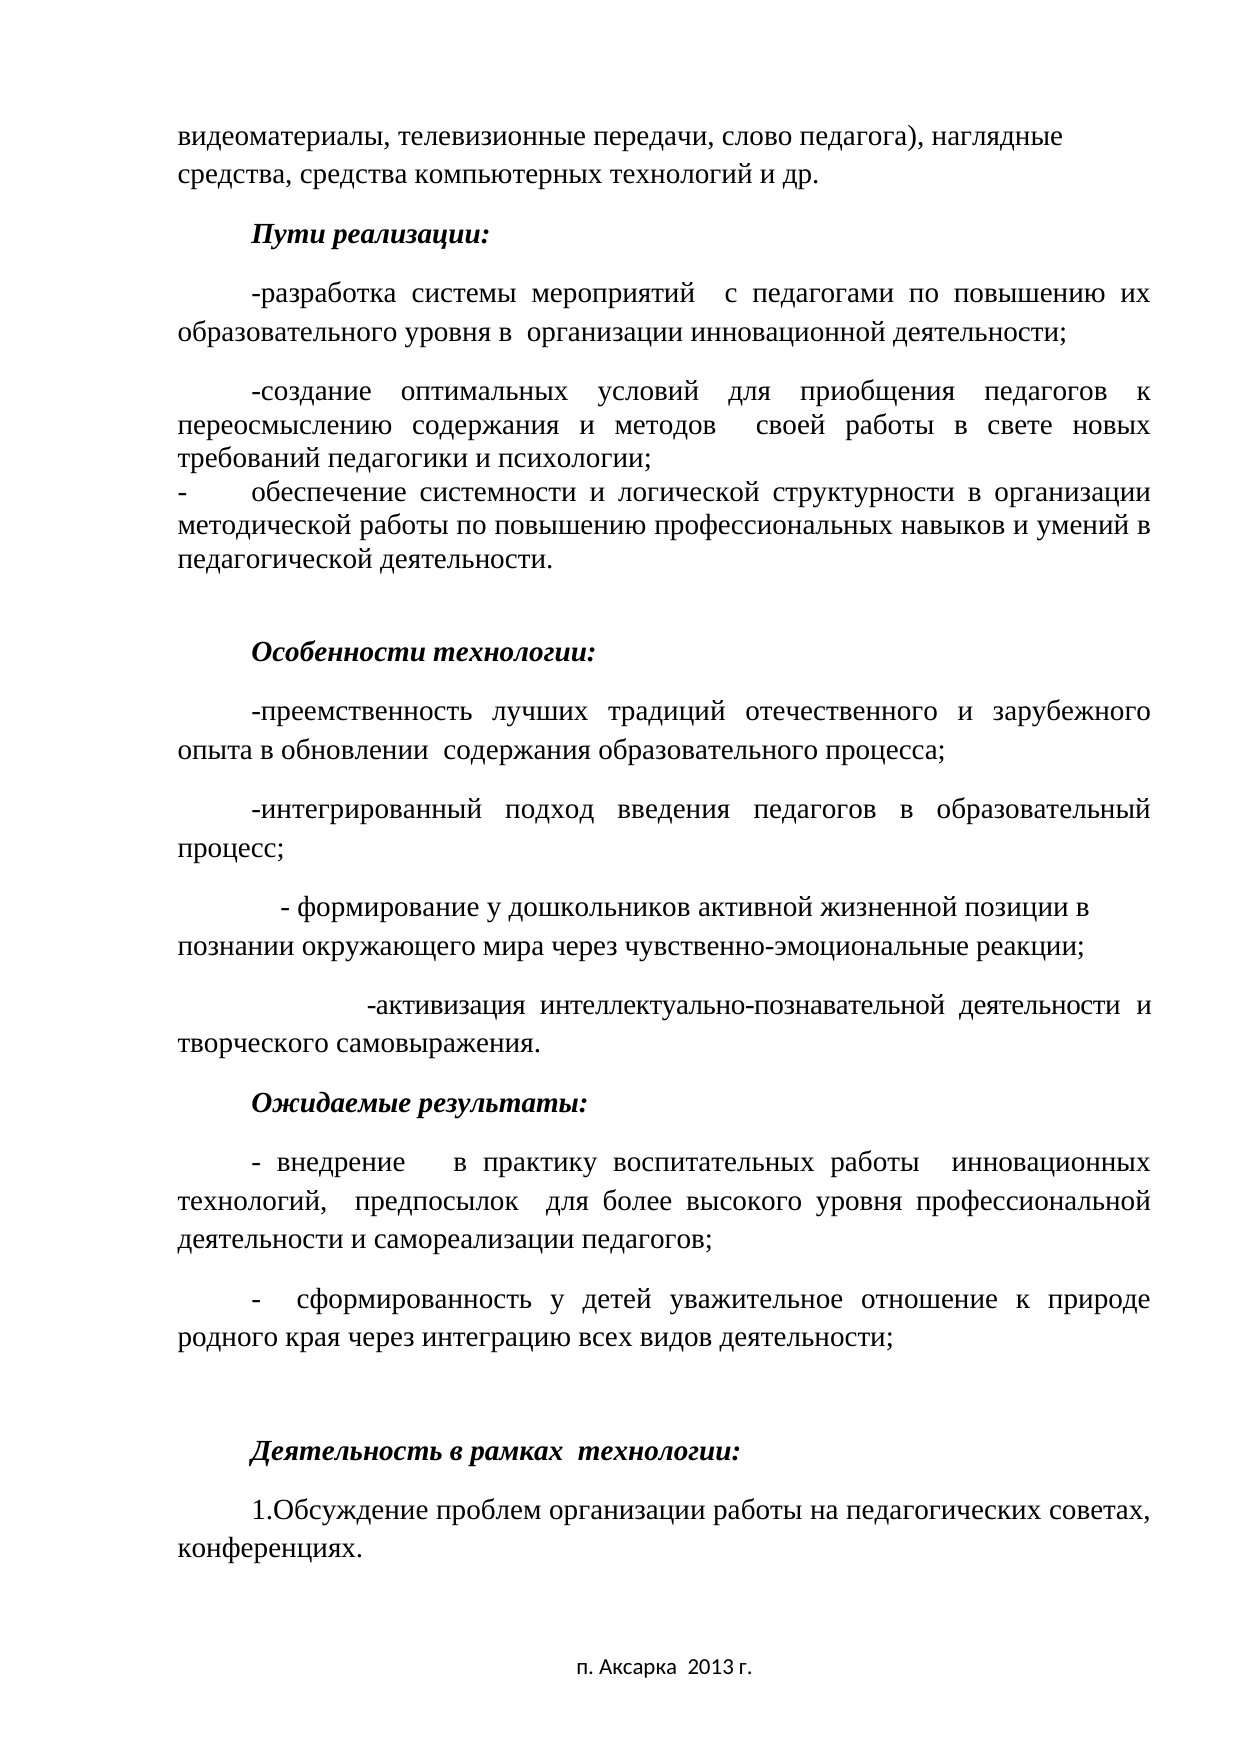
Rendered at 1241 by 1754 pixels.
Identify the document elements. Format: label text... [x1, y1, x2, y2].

text Особенности технологии: [177, 634, 1152, 667]
text -интегрированный подход введения педагогов в образовательный процесс; [177, 791, 1152, 863]
text Ожидаемые результаты: [177, 1085, 1152, 1118]
text -активизация интеллектуально-познавательной деятельности и творческого самовыражения. [177, 987, 1152, 1059]
text -разработка системы мероприятий с педагогами по повышению их образовательного уровня в организации инновационной деятельности; [177, 275, 1152, 347]
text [177, 118, 1152, 190]
text Пути реализации: [177, 216, 1152, 249]
text -создание оптимальных условий для приобщения педагогов к переосмыслению содержания и методов своей работы в свете новых требований педагогики и психологии; [177, 373, 1152, 474]
text - формирование у дошкольников активной жизненной позиции в познании окружающего мира через чувственно-эмоциональные реакции; [177, 889, 1152, 961]
text 1.Обсуждение проблем организации работы на педагогических советах, конференциях. [177, 1492, 1152, 1564]
text -преемственность лучших традиций отечественного и зарубежного опыта в обновлении содержания образовательного процесса; [177, 693, 1152, 765]
text - внедрение в практику воспитательных работы инновационных технологий, предпосылок для более высокого уровня профессиональной деятельности и самореализации педагогов; [177, 1144, 1152, 1255]
text Деятельность в рамках технологии: [177, 1433, 1152, 1466]
text - сформированность у детей уважительное отношение к природе родного края через интеграцию всех видов деятельности; [177, 1281, 1152, 1353]
list обеспечение системности и логической структурности в организации методической работы по повышению профессиональных навыков и умений в педагогической деятельности. [177, 474, 1152, 574]
